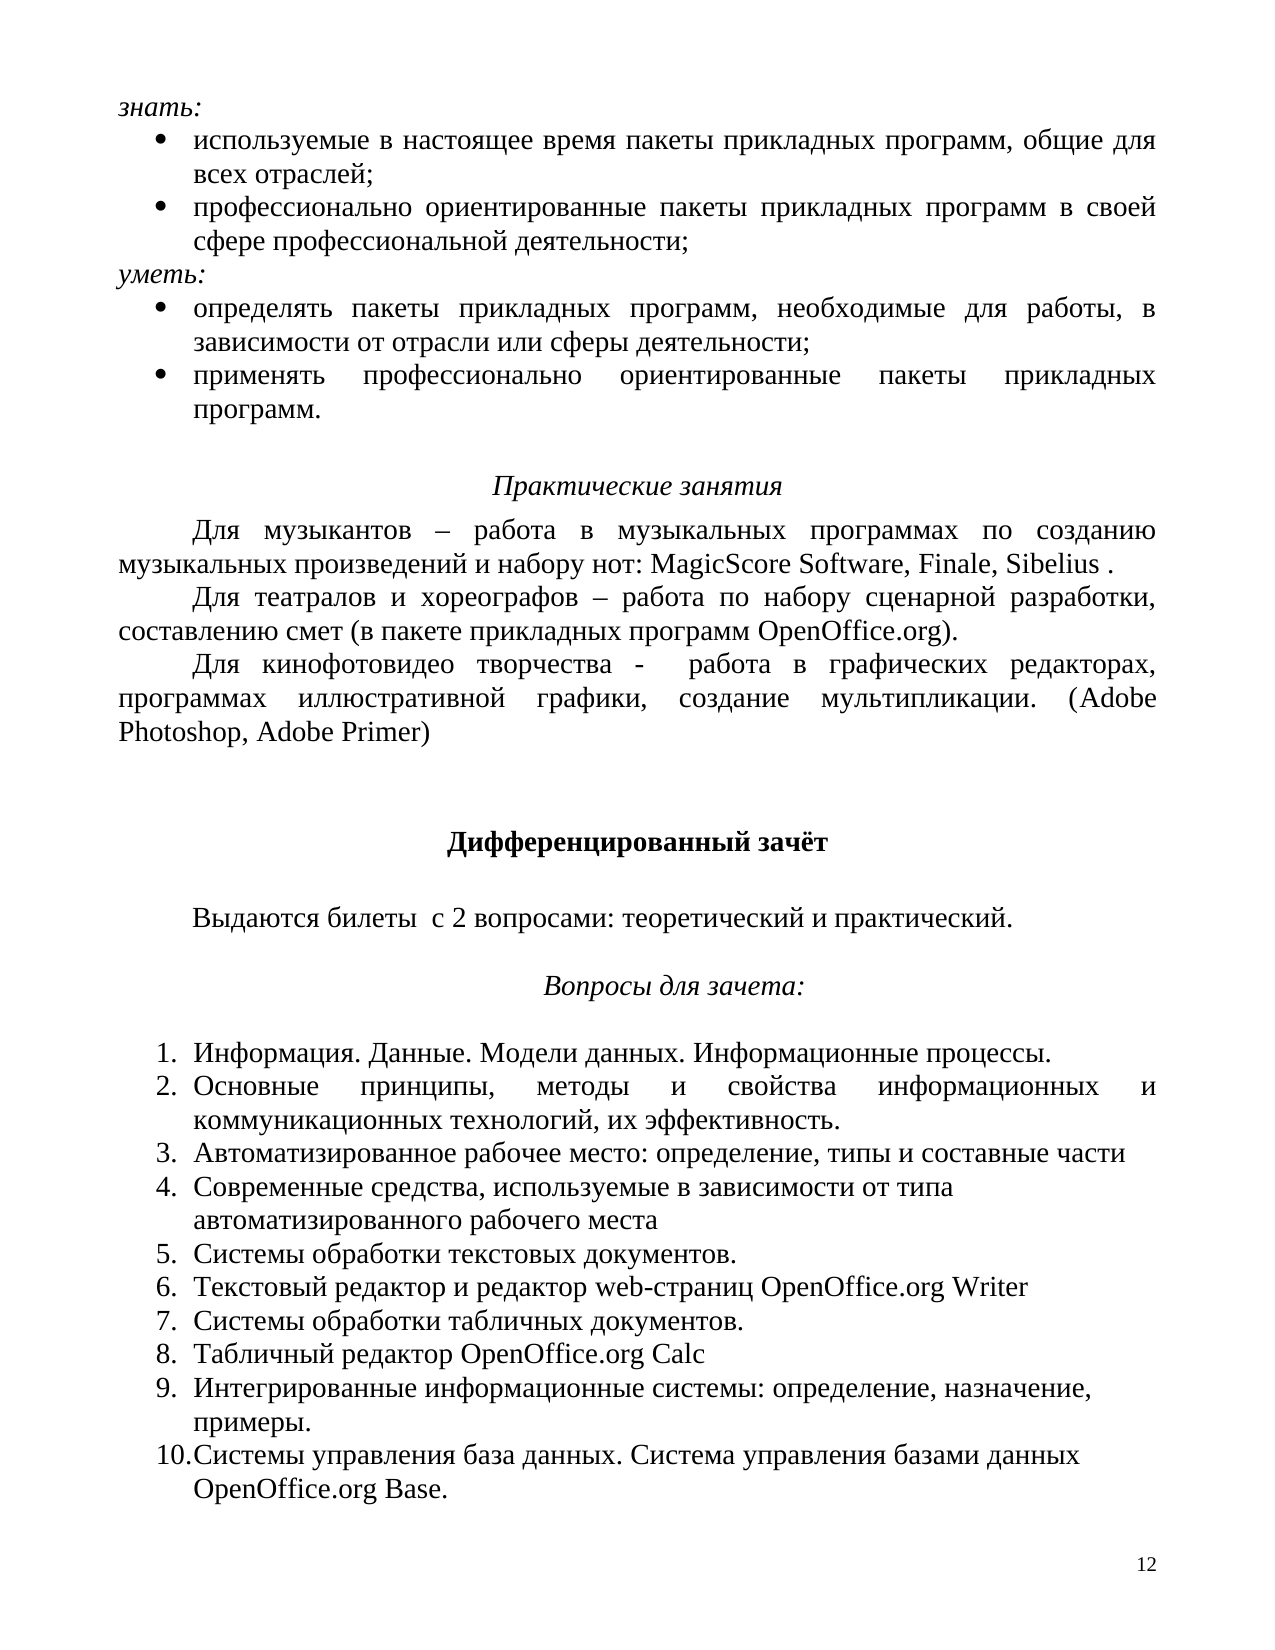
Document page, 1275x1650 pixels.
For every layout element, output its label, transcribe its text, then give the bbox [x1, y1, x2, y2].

list Интегрированные информационные системы: определение, назначение, примеры. [156, 1370, 1157, 1437]
list Информация. Данные. Модели данных. Информационные процессы. [156, 1035, 1157, 1068]
list Системы обработки текстовых документов. [156, 1236, 1157, 1269]
text Для музыкантов – работа в музыкальных программах по созданию музыкальных произведений и набору нот: MagicScore Software, Finale, Sibelius . [118, 512, 1157, 579]
list Системы обработки табличных документов. [156, 1303, 1157, 1337]
list применять профессионально ориентированные пакеты прикладных программ. [156, 357, 1157, 424]
text Дифференцированный зачёт [118, 824, 1157, 857]
list Системы управления база данных. Система управления базами данных OpenOffice.org Base. [156, 1437, 1157, 1504]
list Современные средства, используемые в зависимости от типа автоматизированного рабочего места [156, 1169, 1157, 1236]
list профессионально ориентированные пакеты прикладных программ в своей сфере профессиональной деятельности; [156, 189, 1157, 257]
subtitle Для кинофотовидео творчества - работа в графических редакторах, программах иллюстративной графики, создание мультипликации. (Adobe Photoshop, Adobe Primer) [118, 647, 1157, 747]
list Текстовый редактор и редактор web-страниц OpenOffice.org Writer [156, 1269, 1157, 1303]
list Табличный редактор OpenOffice.org Calc [156, 1337, 1157, 1370]
text знать: [118, 89, 1157, 122]
text Вопросы для зачета: [118, 968, 1157, 1001]
list используемые в настоящее время пакеты прикладных программ, общие для всех отраслей; [156, 122, 1157, 189]
text Выдаются билеты с 2 вопросами: теоретический и практический. [118, 901, 1157, 934]
list определять пакеты прикладных программ, необходимые для работы, в зависимости от отрасли или сферы деятельности; [156, 290, 1157, 357]
list Автоматизированное рабочее место: определение, типы и составные части [156, 1135, 1157, 1169]
text уметь: [118, 257, 1157, 290]
text Практические занятия [118, 468, 1157, 502]
list Основные принципы, методы и свойства информационных и коммуникационных технологий, их эффективность. [156, 1068, 1157, 1135]
text Для театралов и хореографов – работа по набору сценарной разработки, составлению смет (в пакете прикладных программ OpenOffice.org). [118, 579, 1157, 647]
